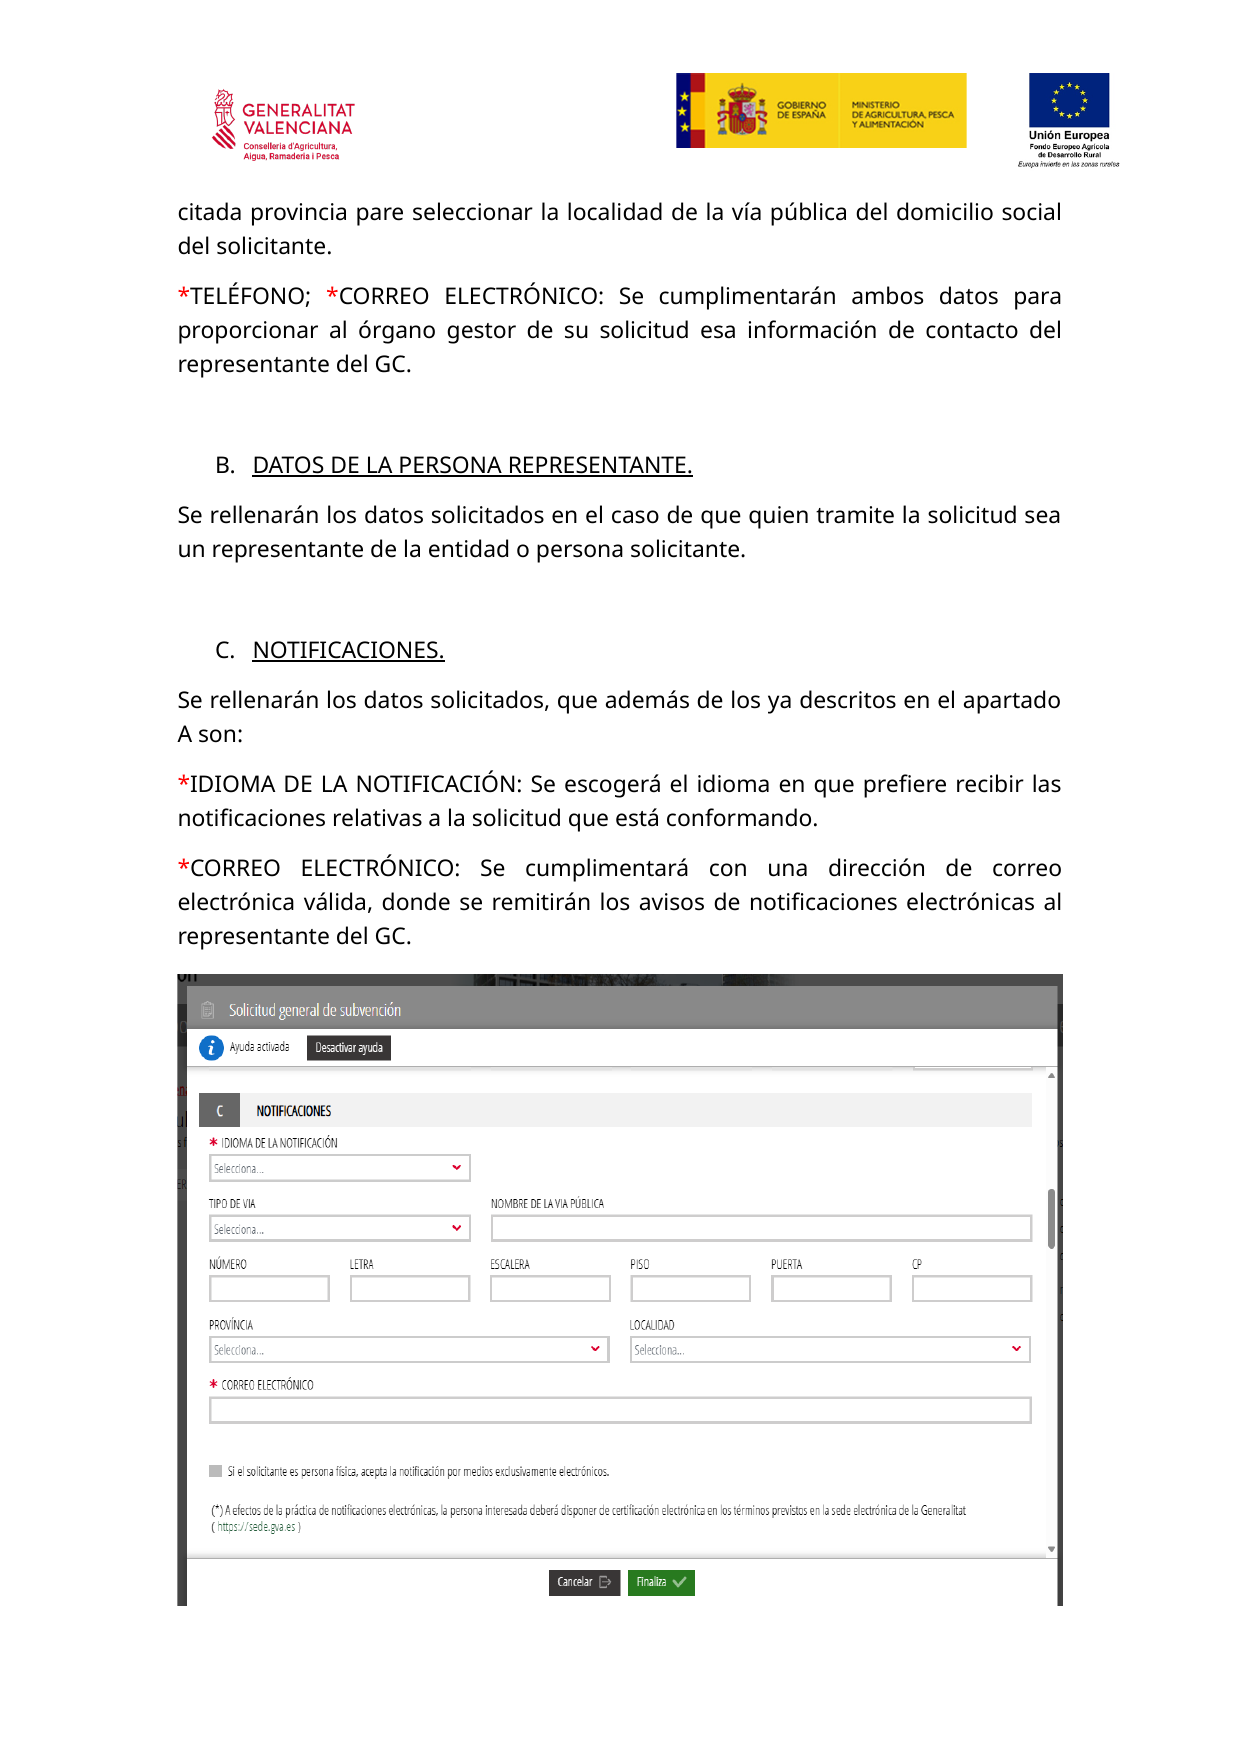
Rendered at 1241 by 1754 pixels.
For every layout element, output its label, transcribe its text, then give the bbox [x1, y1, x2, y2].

text Se rellenarán los datos solicitados en el caso de que quien tramite la solicitud sea un representante de la entidad o persona solicitante. [177, 499, 1063, 564]
picture [177, 974, 1063, 1606]
text *IDIOMA DE LA NOTIFICACIÓN: Se escogerá el idioma en que prefiere recibir las notificaciones relativas a la solicitud que está conformando. [177, 768, 1063, 833]
text *CORREO ELECTRÓNICO: Se cumplimentará con una dirección de correo electrónica válida, donde se remitirán los avisos de notificaciones electrónicas al representante del GC. [177, 852, 1063, 951]
picture [1016, 73, 1121, 172]
text *TELÉFONO; *CORREO ELECTRÓNICO: Se cumplimentarán ambos datos para proporcionar al órgano gestor de su solicitud esa información de contacto del representante del GC. [177, 280, 1063, 379]
list DATOS DE LA PERSONA REPRESENTANTE. [215, 448, 1063, 480]
list NOTIFICACIONES. [215, 633, 1063, 665]
picture [676, 73, 967, 148]
picture [177, 73, 407, 196]
text Se rellenarán los datos solicitados, que además de los ya descritos en el apartado A son: [177, 684, 1063, 749]
